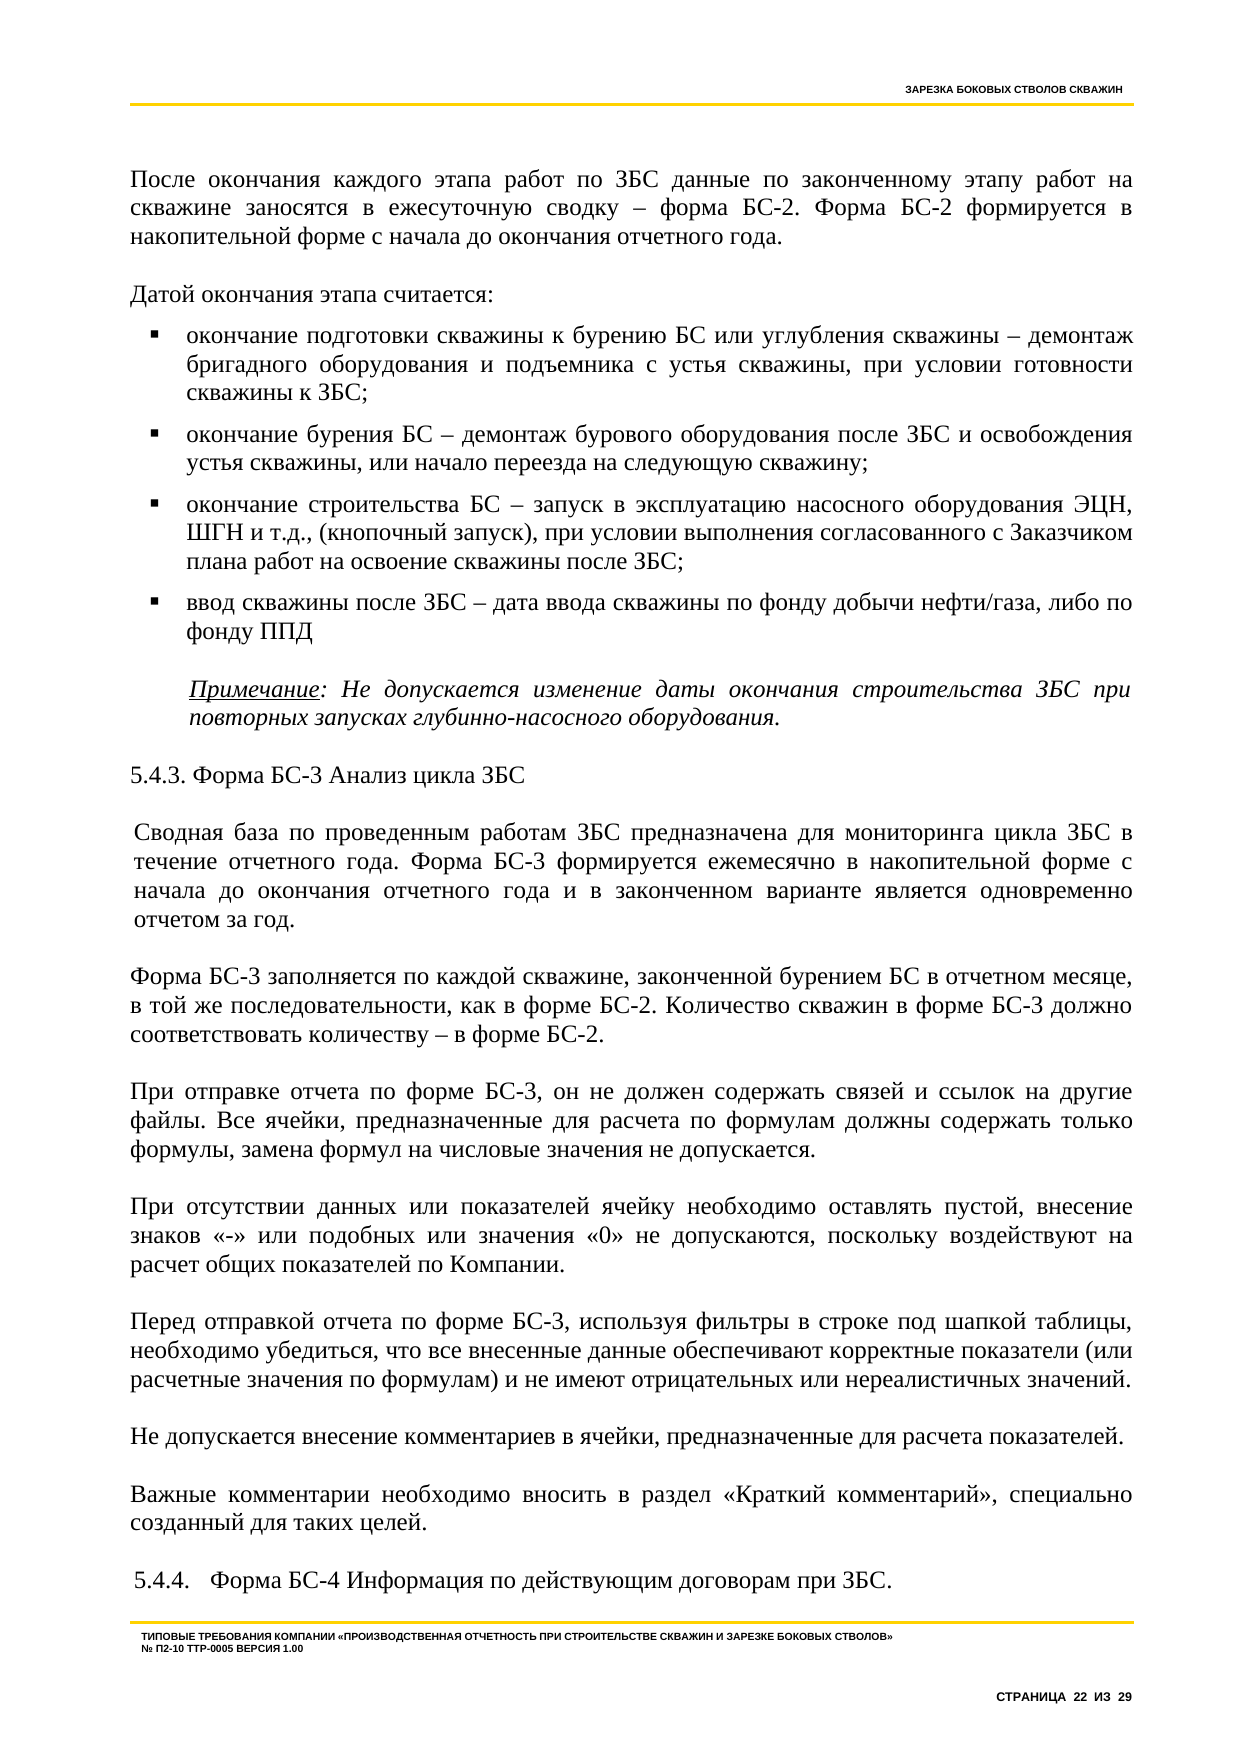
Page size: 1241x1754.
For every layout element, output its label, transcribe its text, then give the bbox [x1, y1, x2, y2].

list окончание бурения БС – демонтаж бурового оборудования после ЗБС и освобождения устья скважины, или начало переезда на следующую скважину; [149, 419, 1134, 476]
text Форма БС-3 заполняется по каждой скважине, законченной бурением БС в отчетном месяце, в той же последовательности, как в форме БС-2. Количество скважин в форме БС-3 должно соответствовать количеству – в форме БС-2. [130, 961, 1134, 1047]
text Важные комментарии необходимо вносить в раздел «Краткий комментарий», специально созданный для таких целей. [130, 1479, 1134, 1536]
text 5.4.3. Форма БС-3 Анализ цикла ЗБС [130, 760, 1134, 789]
list ввод скважины после ЗБС – дата ввода скважины по фонду добычи нефти/газа, либо по фонду ППД [149, 587, 1134, 645]
text Примечание: Не допускается изменение даты окончания строительства ЗБС при повторных запусках глубинно-насосного оборудования. [189, 674, 1134, 731]
text 5.4.4. Форма БС-4 Информация по действующим договорам при ЗБС. [134, 1565, 1134, 1594]
list окончание подготовки скважины к бурению БС или углубления скважины – демонтаж бригадного оборудования и подъемника с устья скважины, при условии готовности скважины к ЗБС; [149, 320, 1134, 406]
text Не допускается внесение комментариев в ячейки, предназначенные для расчета показателей. [130, 1421, 1134, 1450]
text Сводная база по проведенным работам ЗБС предназначена для мониторинга цикла ЗБС в течение отчетного года. Форма БС-3 формируется ежемесячно в накопительной форме с начала до окончания отчетного года и в законченном варианте является одновременно отчетом за год. [134, 817, 1134, 932]
text После окончания каждого этапа работ по ЗБС данные по законченному этапу работ на скважине заносятся в ежесуточную сводку – форма БС-2. Форма БС-2 формируется в накопительной форме с начала до окончания отчетного года. [130, 164, 1134, 250]
text Датой окончания этапа считается: [130, 279, 1134, 307]
list окончание строительства БС – запуск в эксплуатацию насосного оборудования ЭЦН, ШГН и т.д., (кнопочный запуск), при условии выполнения согласованного с Заказчиком плана работ на освоение скважины после ЗБС; [149, 489, 1134, 575]
text При отправке отчета по форме БС-3, он не должен содержать связей и ссылок на другие файлы. Все ячейки, предназначенные для расчета по формулам должны содержать только формулы, замена формул на числовые значения не допускается. [130, 1076, 1134, 1162]
text Перед отправкой отчета по форме БС-3, используя фильтры в строке под шапкой таблицы, необходимо убедиться, что все внесенные данные обеспечивают корректные показатели (или расчетные значения по формулам) и не имеют отрицательных или нереалистичных значений. [130, 1306, 1134, 1392]
text При отсутствии данных или показателей ячейку необходимо оставлять пустой, внесение знаков «-» или подобных или значения «0» не допускаются, поскольку воздействуют на расчет общих показателей по Компании. [130, 1191, 1134, 1277]
